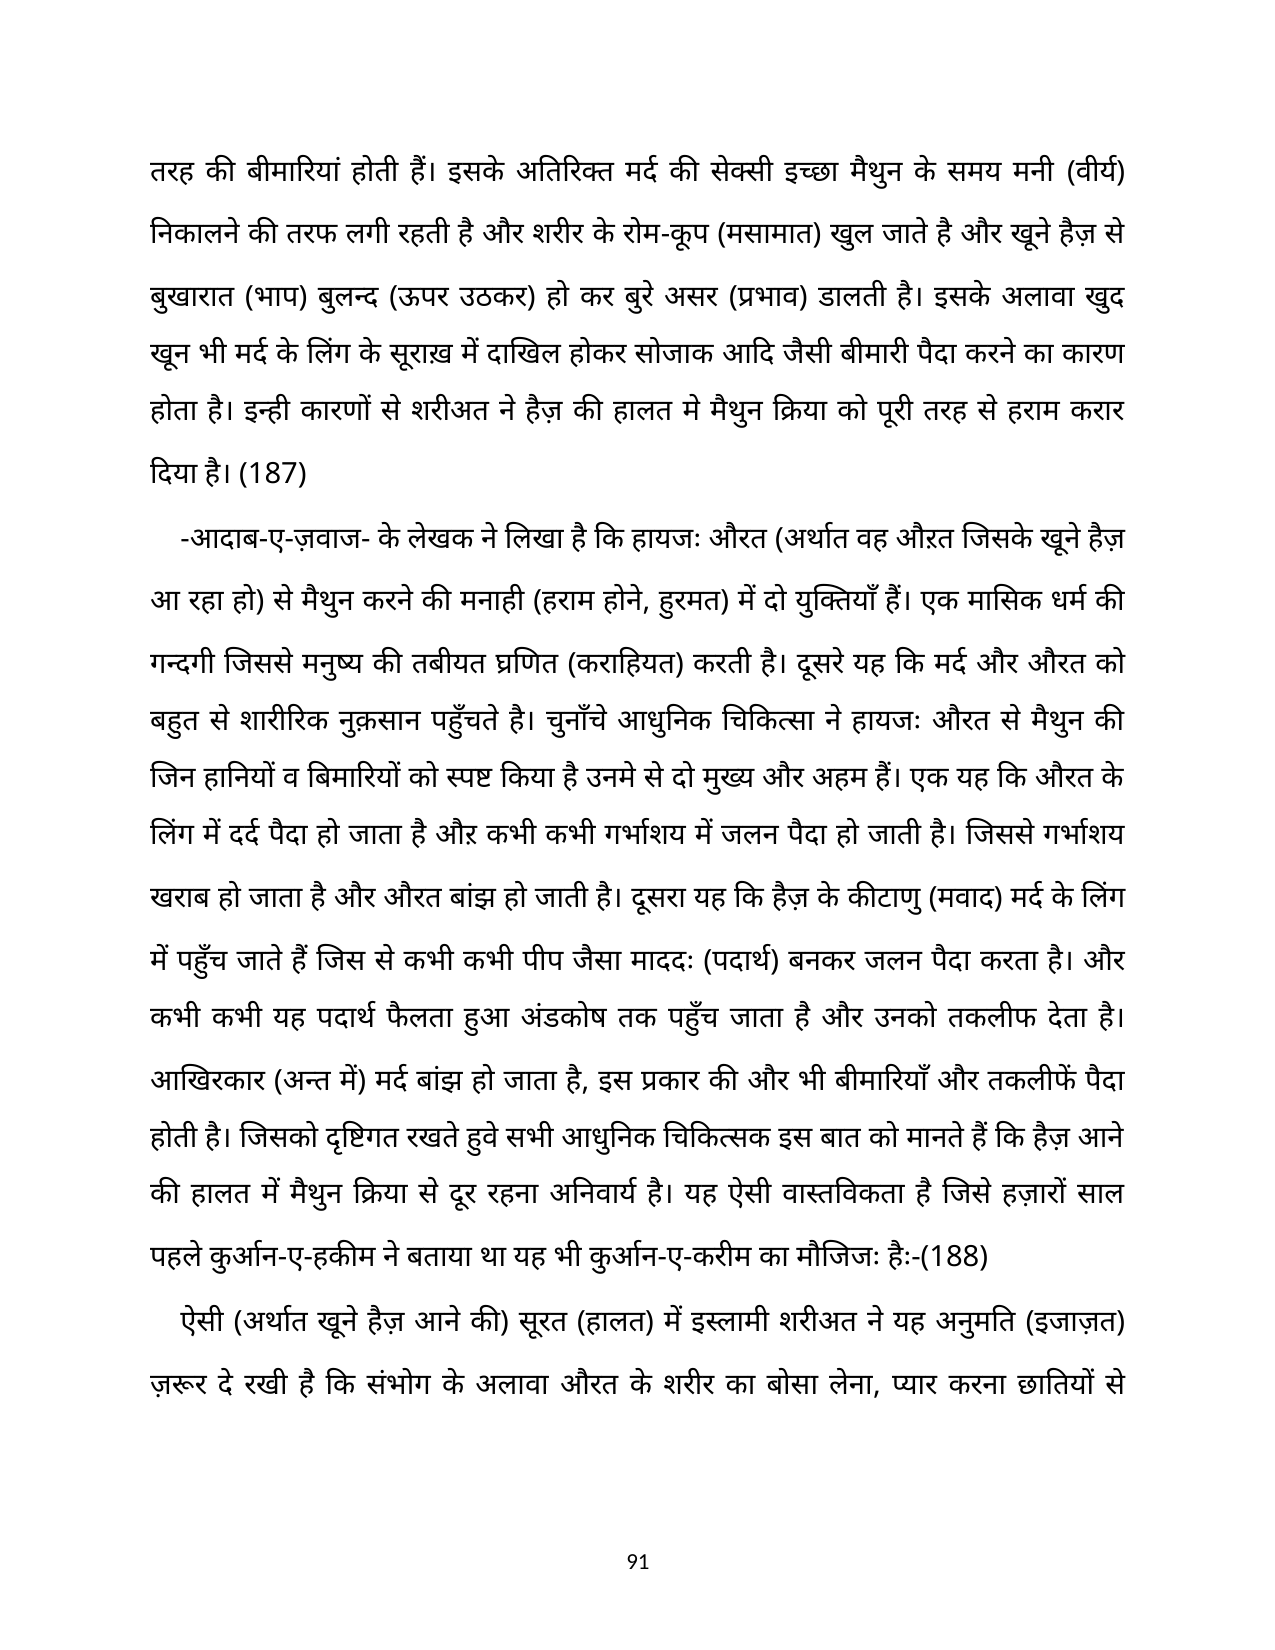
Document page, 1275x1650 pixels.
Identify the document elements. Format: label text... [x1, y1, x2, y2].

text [150, 1300, 1125, 1406]
text -आदाब-ए-ज़वाज- के लेखक ने लिखा है कि हायजः औरत (अर्थात वह औऱत जिसके खूने हैज़ आ रहा हो) से मैथुन करने की मनाही (हराम होने, हुरमत) में दो युक्तियाँ हैं। एक मासिक धर्म की गन्दगी जिससे मनुष्य की तबीयत घ्रणित (कराहियत) करती है। दूसरे यह कि मर्द और औरत को बहुत से शारीरिक नुक़सान पहुँचते है। चुनाँचे आधुनिक चिकित्सा ने हायजः औरत से मैथुन की जिन हानियों व बिमारियों को स्पष्ट किया है उनमे से दो मुख्य और अहम हैं। एक यह कि औरत के लिंग में दर्द पैदा हो जाता है औऱ कभी कभी गर्भाशय में जलन पैदा हो जाती है। जिससे गर्भाशय खराब हो जाता है और औरत बांझ हो जाती है। दूसरा यह कि हैज़ के कीटाणु (मवाद) मर्द के लिंग में पहुँच जाते हैं जिस से कभी कभी पीप जैसा माददः (पदार्थ) बनकर जलन पैदा करता है। और कभी कभी यह पदार्थ फैलता हुआ अंडकोष तक पहुँच जाता है और उनको तकलीफ देता है। आखिरकार (अन्त में) मर्द बांझ हो जाता है, इस प्रकार की और भी बीमारियाँ और तकलीफें पैदा होती है। जिसको दृष्टिगत रखते हुवे सभी आधुनिक चिकित्सक इस बात को मानते हैं कि हैज़ आने की हालत में मैथुन क्रिया से दूर रहना अनिवार्य है। यह ऐसी वास्तविकता है जिसे हज़ारों साल पहले कुर्आन-ए-हकीम ने बताया था यह भी कुर्आन-ए-करीम का मौजिजः हैः-(188) [150, 517, 1125, 1279]
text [150, 150, 1125, 495]
